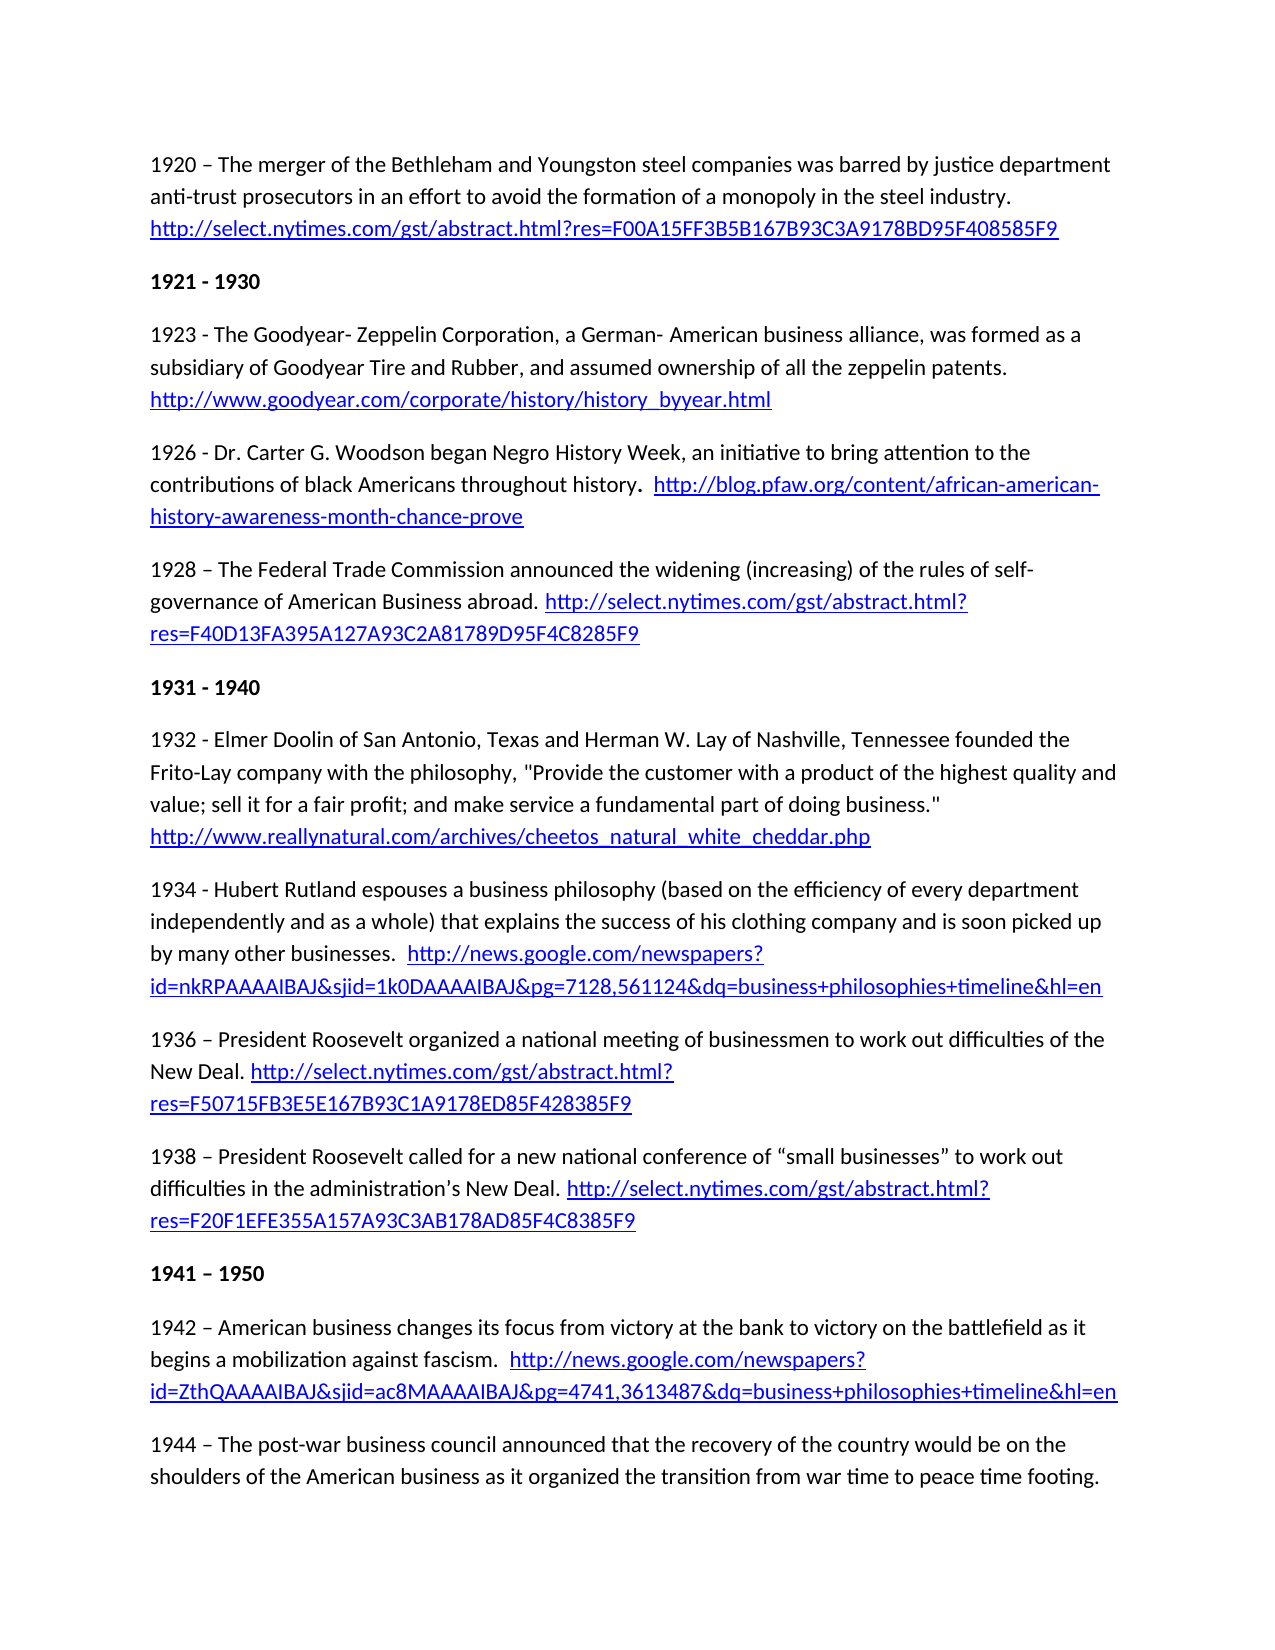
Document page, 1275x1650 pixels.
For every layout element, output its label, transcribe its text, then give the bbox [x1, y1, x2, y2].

text 1923 - The Goodyear- Zeppelin Corporation, a German- American business alliance, was formed as a subsidiary of Goodyear Tire and Rubber, and assumed ownership of all the zeppelin patents. http://www.goodyear.com/corporate/history/history_byyear.html [150, 320, 1125, 413]
text 1928 – The Federal Trade Commission announced the widening (increasing) of the rules of self-governance of American Business abroad. http://select.nytimes.com/gst/abstract.html?res=F40D13FA395A127A93C2A81789D95F4C8285F9 [150, 555, 1125, 648]
text 1942 – American business changes its focus from victory at the bank to victory on the battlefield as it begins a mobilization against fascism. http://news.google.com/newspapers?id=ZthQAAAAIBAJ&sjid=ac8MAAAAIBAJ&pg=4741,3613487&dq=business+philosophies+timeline&hl=en [150, 1313, 1125, 1405]
text 1932 - Elmer Doolin of San Antonio, Texas and Herman W. Lay of Nashville, Tennessee founded the Frito-Lay company with the philosophy, "Provide the customer with a product of the highest quality and value; sell it for a fair profit; and make service a fundamental part of doing business." http://www.reallynatural.com/archives/cheetos_natural_white_cheddar.php [150, 726, 1125, 850]
text 1936 – President Roosevelt organized a national meeting of businessmen to work out difficulties of the New Deal. http://select.nytimes.com/gst/abstract.html?res=F50715FB3E5E167B93C1A9178ED85F428385F9 [150, 1025, 1125, 1117]
text 1938 – President Roosevelt called for a new national conference of “small businesses” to work out difficulties in the administration’s New Deal. http://select.nytimes.com/gst/abstract.html?res=F20F1EFE355A157A93C3AB178AD85F4C8385F9 [150, 1142, 1125, 1234]
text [150, 1430, 1125, 1490]
text 1941 – 1950 [150, 1259, 1125, 1288]
text 1921 - 1930 [150, 267, 1125, 295]
text 1931 - 1940 [150, 673, 1125, 701]
text 1920 – The merger of the Bethleham and Youngston steel companies was barred by justice department anti-trust prosecutors in an effort to avoid the formation of a monopoly in the steel industry. http://select.nytimes.com/gst/abstract.html?res=F00A15FF3B5B167B93C3A9178BD95F408585F9 [150, 150, 1125, 242]
text 1934 - Hubert Rutland espouses a business philosophy (based on the efficiency of every department independently and as a whole) that explains the success of his clothing company and is soon picked up by many other businesses. http://news.google.com/newspapers?id=nkRPAAAAIBAJ&sjid=1k0DAAAAIBAJ&pg=7128,561124&dq=business+philosophies+timeline&hl=en [150, 875, 1125, 1000]
text 1926 - Dr. Carter G. Woodson began Negro History Week, an initiative to bring attention to the contributions of black Americans throughout history. http://blog.pfaw.org/content/african-american-history-awareness-month-chance-prove [150, 438, 1125, 530]
